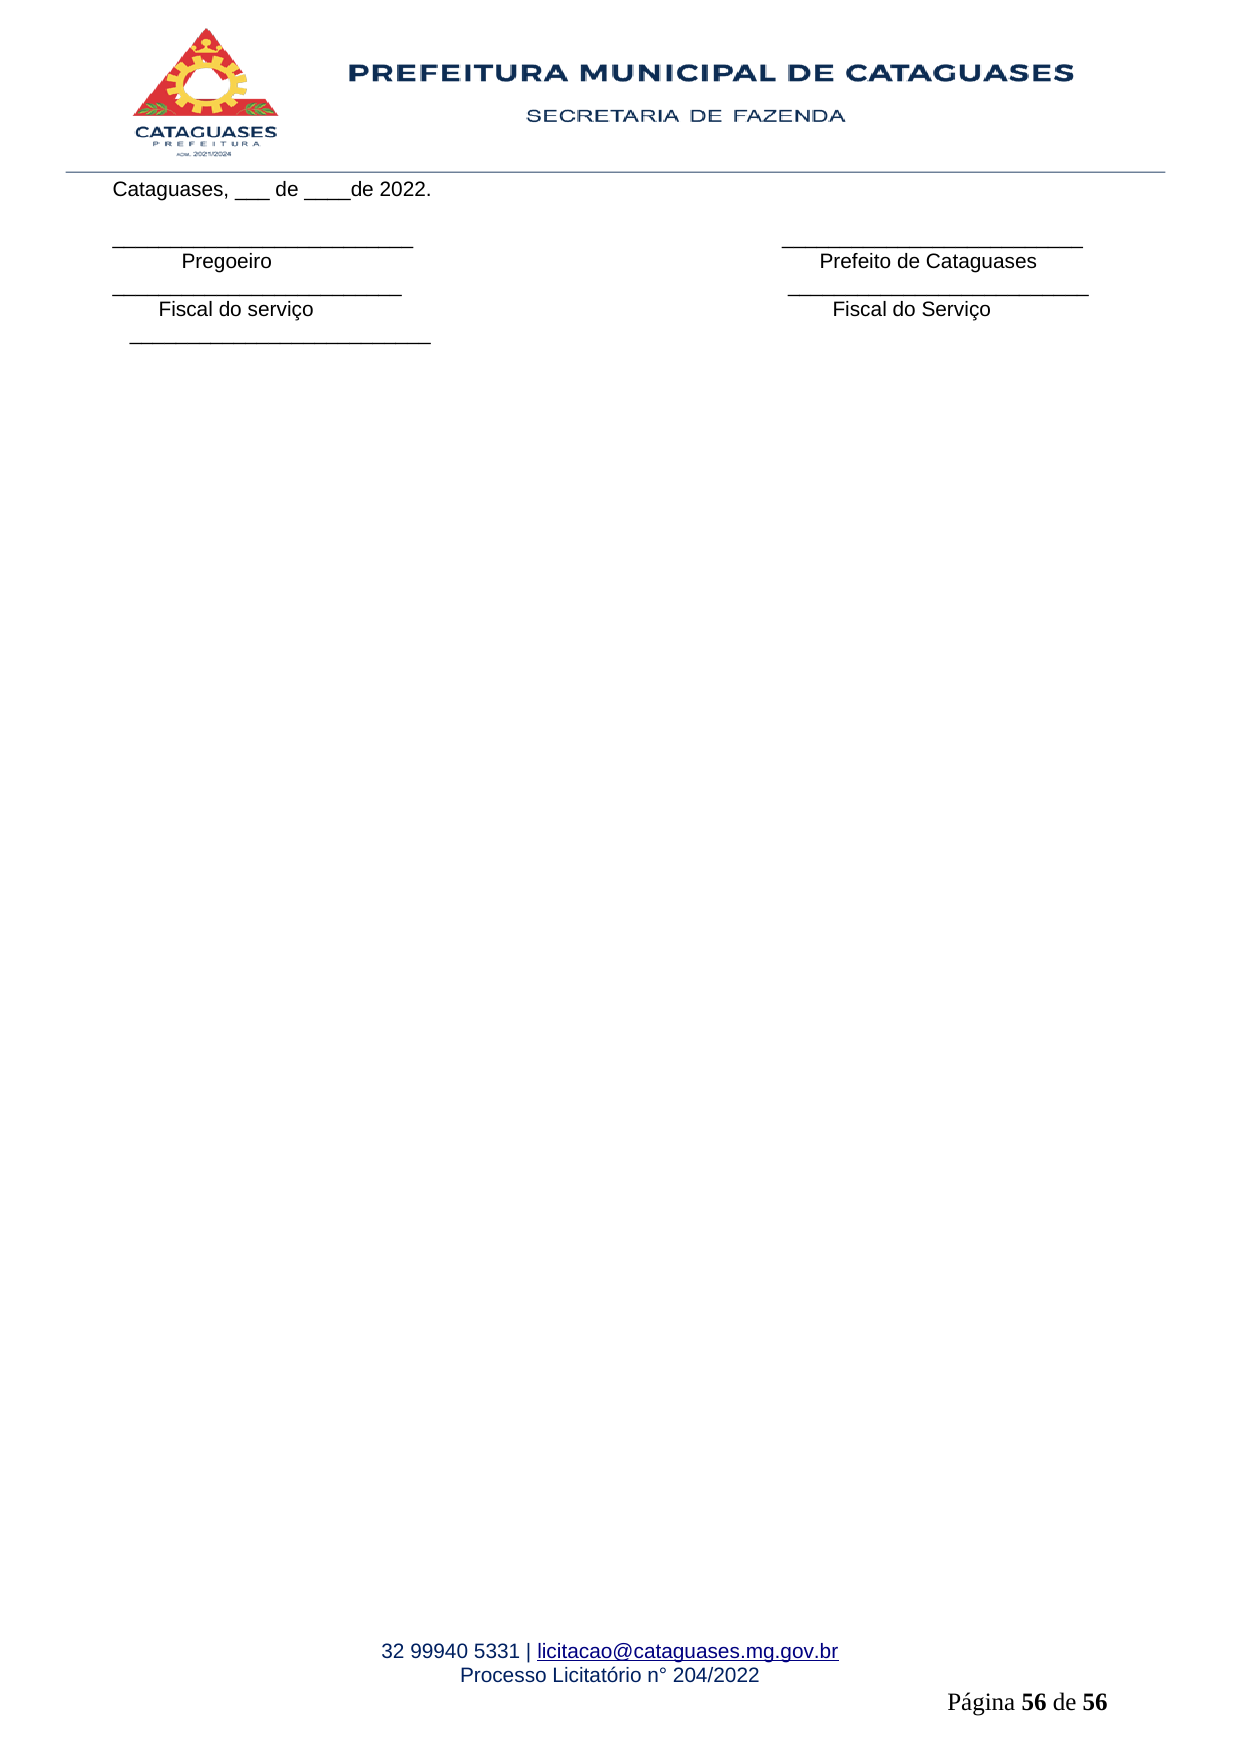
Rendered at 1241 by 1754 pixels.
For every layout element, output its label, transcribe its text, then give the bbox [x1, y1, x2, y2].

text Cataguases, ___ de ____de 2022. [112, 177, 1107, 201]
text __________________________ __________________________ [112, 225, 1107, 249]
picture [65, 9, 1166, 200]
text Fiscal do serviço Fiscal do Serviço [112, 297, 1107, 321]
text __________________________ [112, 321, 1107, 345]
text _________________________ __________________________ [112, 273, 1107, 297]
text Pregoeiro Prefeito de Cataguases [112, 249, 1107, 273]
